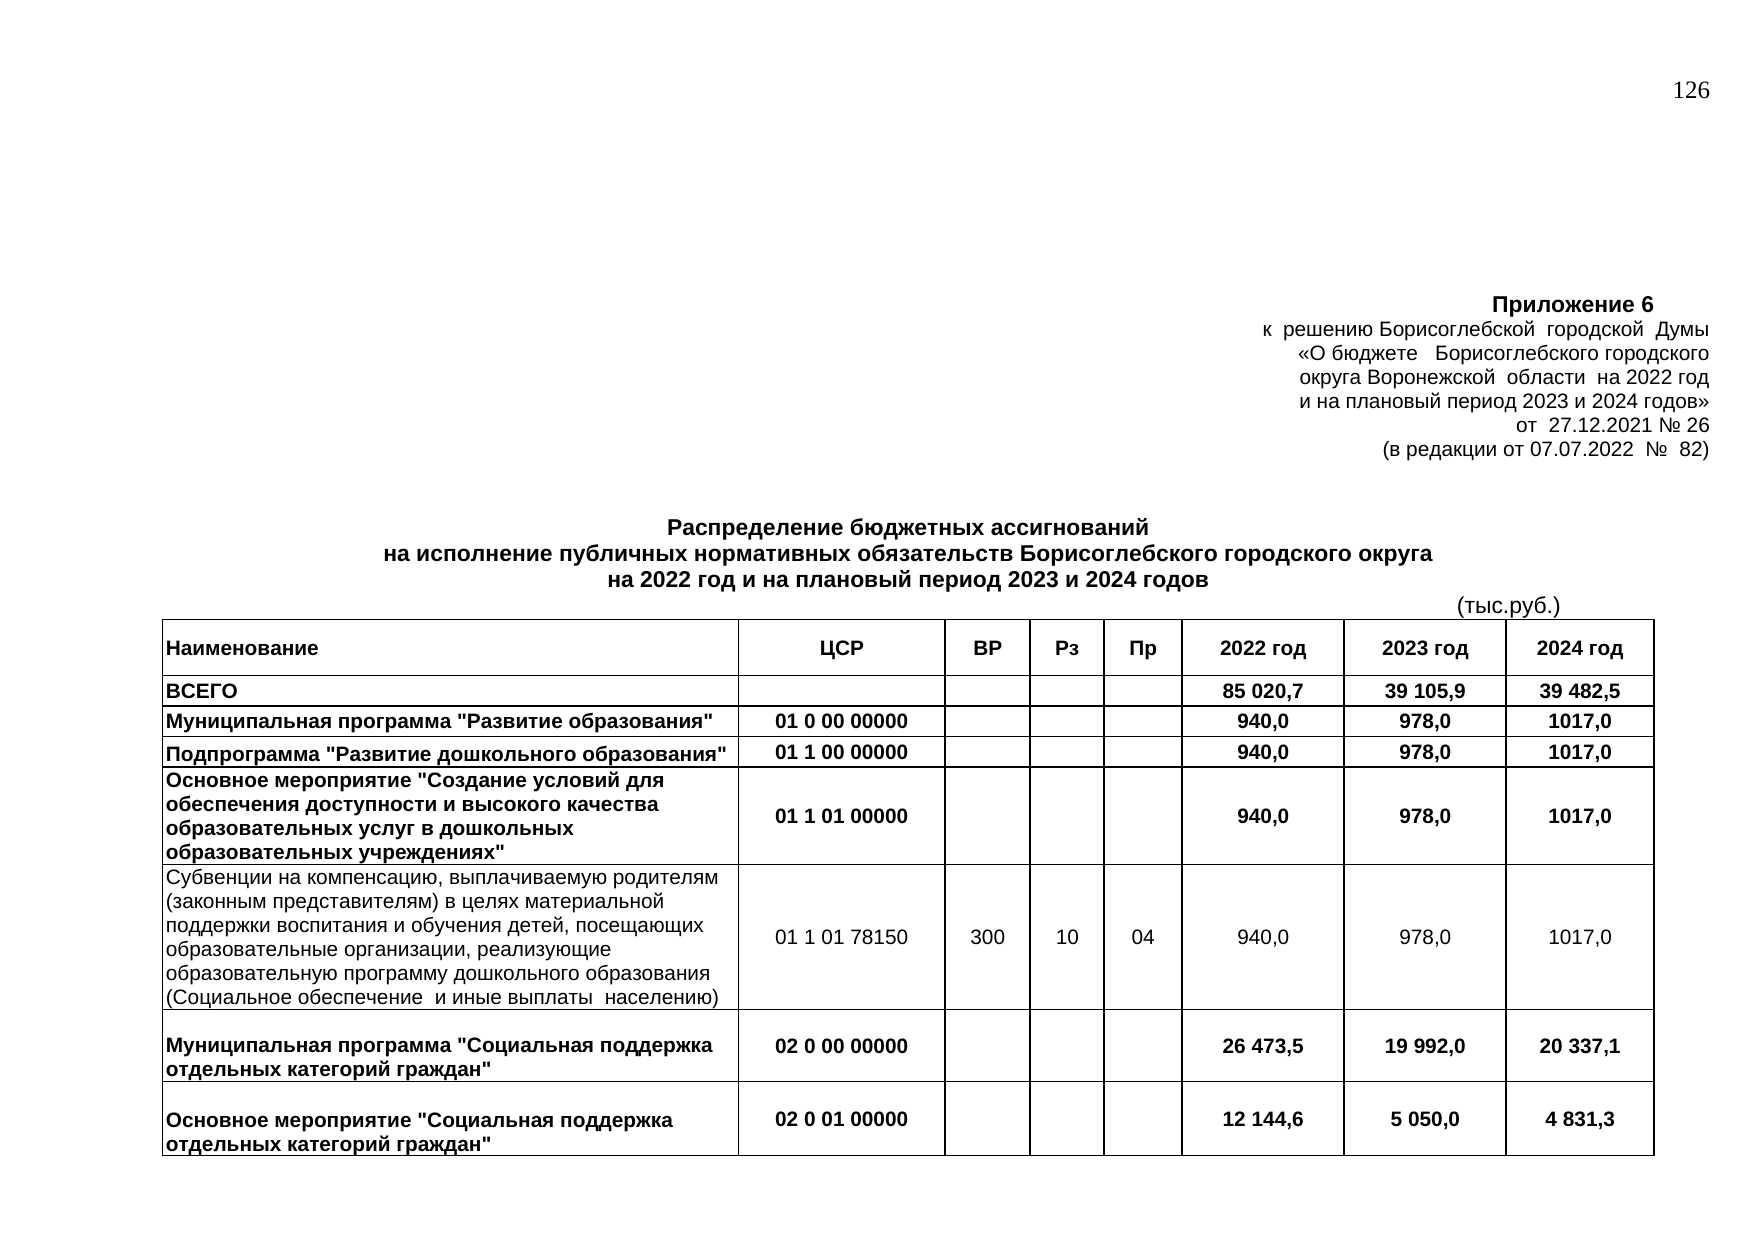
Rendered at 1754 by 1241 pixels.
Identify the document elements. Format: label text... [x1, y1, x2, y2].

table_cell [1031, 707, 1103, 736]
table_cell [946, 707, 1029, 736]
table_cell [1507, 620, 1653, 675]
text и на плановый период 2023 и 2024 годов» [59, 389, 1709, 413]
text округа Воронежской области на 2022 год [59, 365, 1709, 389]
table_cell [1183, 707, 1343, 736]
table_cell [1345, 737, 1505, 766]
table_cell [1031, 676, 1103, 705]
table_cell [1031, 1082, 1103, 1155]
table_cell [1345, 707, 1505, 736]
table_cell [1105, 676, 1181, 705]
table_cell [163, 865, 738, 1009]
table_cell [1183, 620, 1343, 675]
text Приложение 6 [59, 291, 1654, 317]
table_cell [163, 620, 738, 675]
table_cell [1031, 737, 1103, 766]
text к решению Борисоглебской городской Думы [97, 317, 1709, 341]
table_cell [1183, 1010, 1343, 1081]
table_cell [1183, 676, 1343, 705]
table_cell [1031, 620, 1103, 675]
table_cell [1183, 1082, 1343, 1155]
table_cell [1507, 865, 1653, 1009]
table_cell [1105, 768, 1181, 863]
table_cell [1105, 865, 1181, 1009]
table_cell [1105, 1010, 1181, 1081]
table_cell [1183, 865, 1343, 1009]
text «О бюджете Борисоглебского городского [59, 341, 1709, 365]
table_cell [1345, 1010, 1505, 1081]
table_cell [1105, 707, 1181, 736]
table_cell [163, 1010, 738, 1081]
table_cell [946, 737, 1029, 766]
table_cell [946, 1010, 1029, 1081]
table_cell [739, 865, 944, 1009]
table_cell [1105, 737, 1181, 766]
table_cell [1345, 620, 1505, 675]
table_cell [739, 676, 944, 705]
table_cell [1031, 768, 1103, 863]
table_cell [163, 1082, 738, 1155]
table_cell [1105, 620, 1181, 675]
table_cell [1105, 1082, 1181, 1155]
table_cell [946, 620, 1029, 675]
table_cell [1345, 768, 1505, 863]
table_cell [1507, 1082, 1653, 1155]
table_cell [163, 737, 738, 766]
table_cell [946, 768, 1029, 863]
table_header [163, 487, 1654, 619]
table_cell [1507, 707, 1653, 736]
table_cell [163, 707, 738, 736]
text (в редакции от 07.07.2022 № 82) [59, 437, 1710, 461]
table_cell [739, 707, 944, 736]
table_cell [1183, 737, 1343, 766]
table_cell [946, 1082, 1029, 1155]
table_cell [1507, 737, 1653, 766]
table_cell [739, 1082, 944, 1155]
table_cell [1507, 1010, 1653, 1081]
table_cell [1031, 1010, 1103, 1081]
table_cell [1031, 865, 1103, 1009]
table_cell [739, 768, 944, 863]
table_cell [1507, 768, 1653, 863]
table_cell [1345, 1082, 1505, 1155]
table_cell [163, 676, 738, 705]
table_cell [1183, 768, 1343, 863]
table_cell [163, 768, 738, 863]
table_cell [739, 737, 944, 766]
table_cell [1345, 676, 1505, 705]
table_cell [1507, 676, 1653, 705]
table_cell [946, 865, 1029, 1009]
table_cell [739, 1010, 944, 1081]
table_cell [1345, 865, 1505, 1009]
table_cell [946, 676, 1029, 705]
text от 27.12.2021 № 26 [59, 413, 1710, 437]
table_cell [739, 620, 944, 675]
